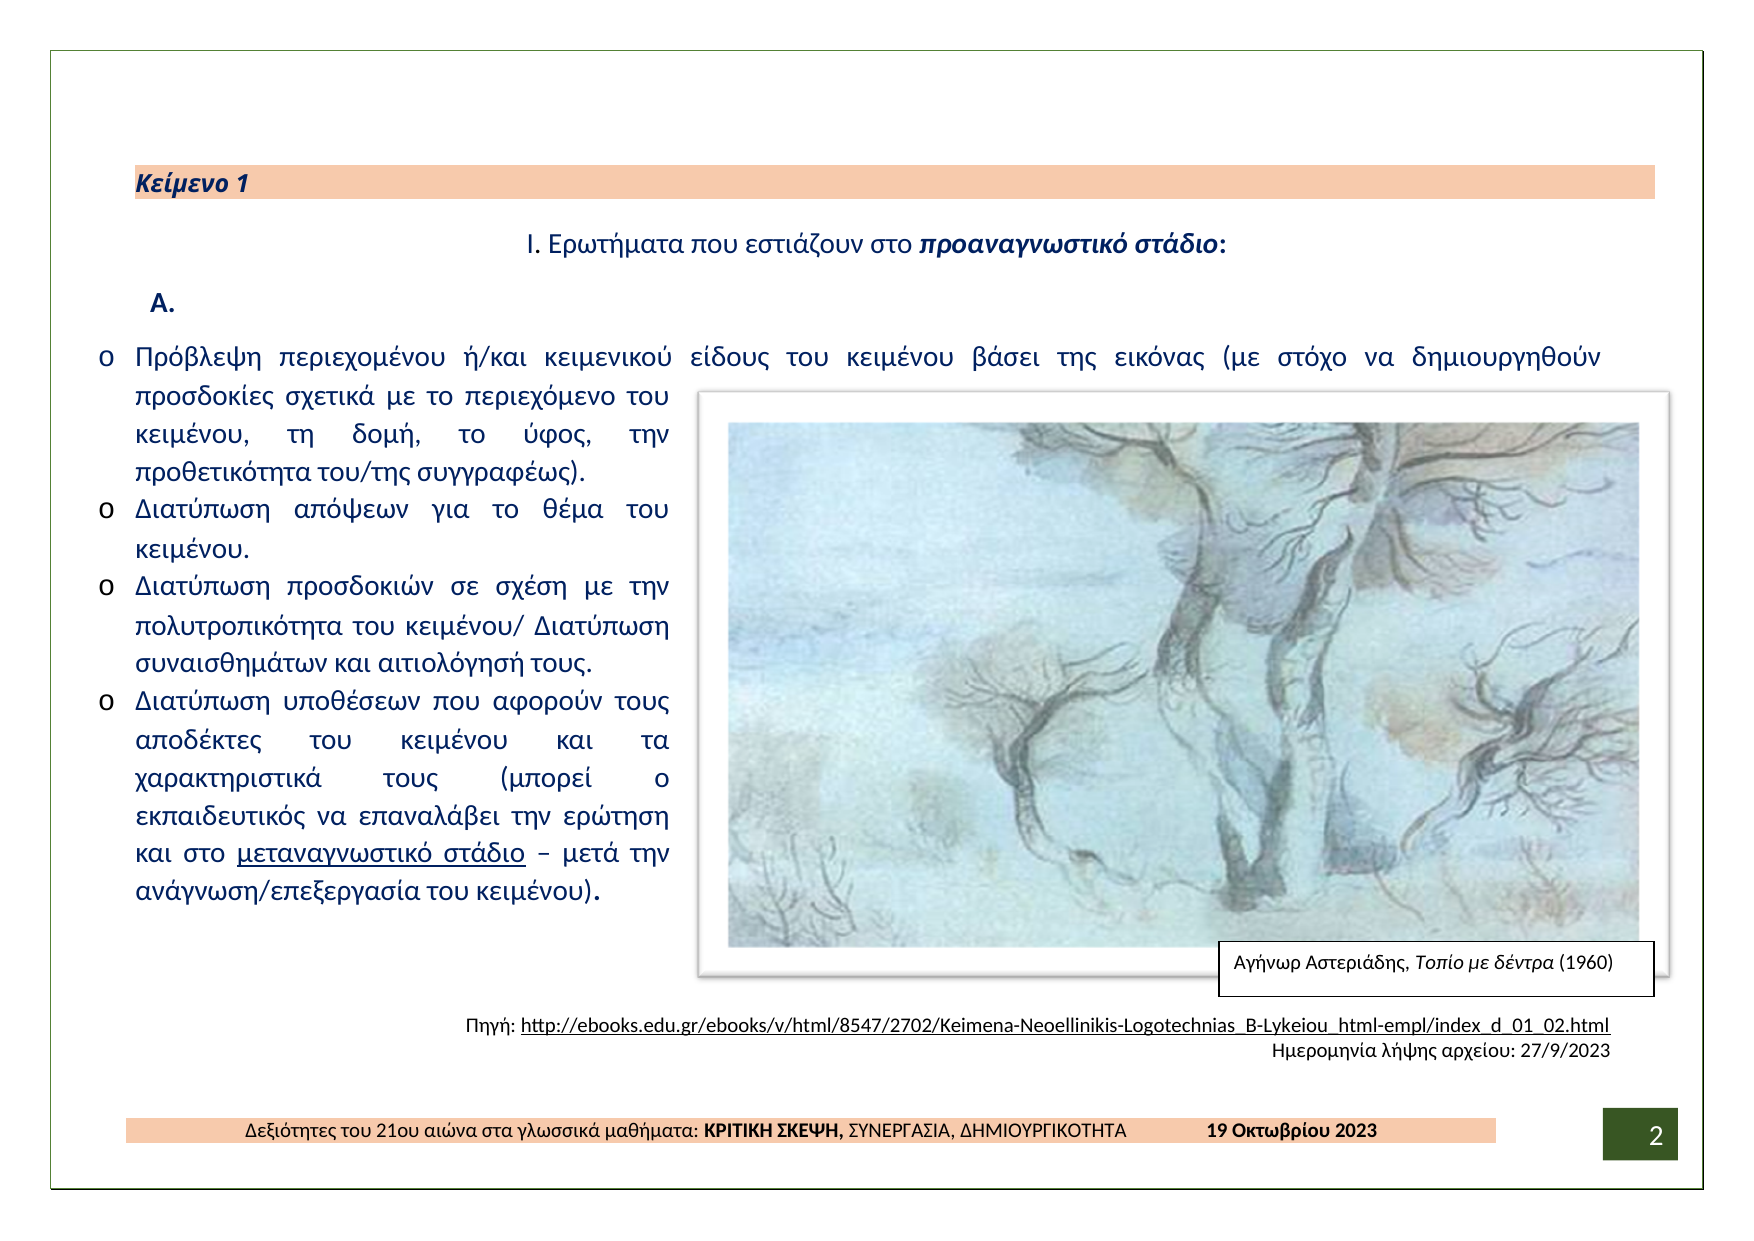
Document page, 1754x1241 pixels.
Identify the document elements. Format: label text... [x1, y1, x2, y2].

list Πρόβλεψη περιεχομένου ή/και κειμενικού είδους του κειμένου βάσει της εικόνας (με στόχο να δημιουργηθούν προσδοκίες σχετικά με το περιεχόμενο του κειμένου, τη δομή, το ύφος, την προθετικότητα του/της συγγραφέως). [98, 338, 1603, 488]
list Κείμενο 1 [135, 165, 1655, 199]
text Α. [150, 284, 1603, 319]
list Διατύπωση απόψεων για το θέμα του κειμένου. [98, 491, 688, 565]
text Πηγή: http://ebooks.edu.gr/ebooks/v/html/8547/2702/Keimena-Neoellinikis-Logotechnias_B-Lykeiou_html-empl/index_d_01_02.html [150, 1012, 1611, 1037]
list Διατύπωση υποθέσεων που αφορούν τους αποδέκτες του κειμένου και τα χαρακτηριστικά τους (μπορεί ο εκπαιδευτικός να επαναλάβει την ερώτηση και στο μεταναγνωστικό στάδιο – μετά την ανάγνωση/επεξεργασία του κειμένου). [98, 682, 688, 908]
text Ι. Ερωτήματα που εστιάζουν στο προαναγνωστικό στάδιο: [150, 225, 1603, 261]
list Διατύπωση προσδοκιών σε σχέση με την πολυτροπικότητα του κειμένου/ Διατύπωση συναισθημάτων και αιτιολόγησή τους. [98, 567, 688, 680]
picture [688, 382, 1679, 987]
text Ημερομηνία λήψης αρχείου: 27/9/2023 [150, 1037, 1611, 1063]
